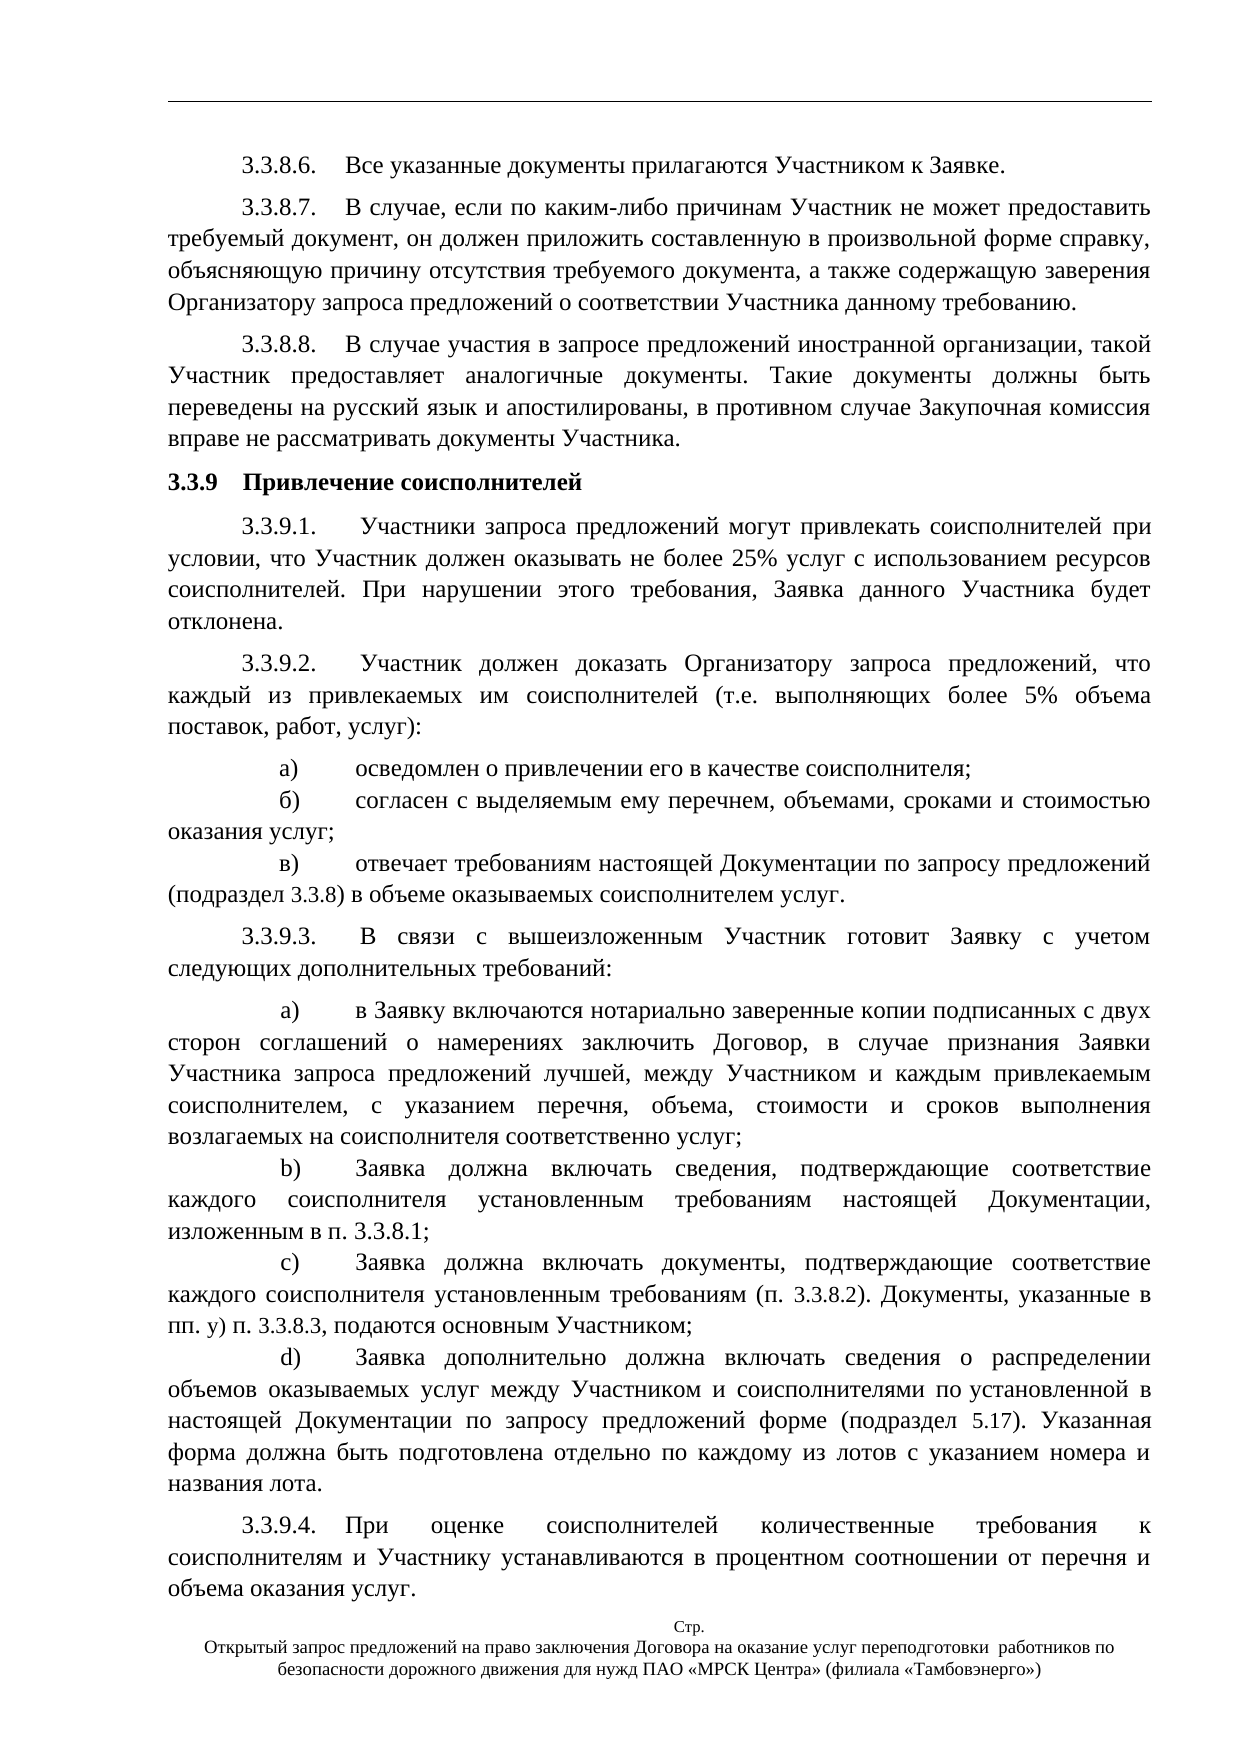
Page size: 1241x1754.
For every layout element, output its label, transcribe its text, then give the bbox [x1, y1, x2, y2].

list осведомлен о привлечении его в качестве соисполнителя; [168, 753, 1152, 782]
list Участник должен доказать Организатору запроса предложений, что каждый из привлекаемых им соисполнителей (т.е. выполняющих более 5% объема поставок, работ, услуг): [168, 648, 1152, 740]
list Участники запроса предложений могут привлекать соисполнителей при условии, что Участник должен оказывать не более 25% услуг c использованием ресурсов соисполнителей. При нарушении этого требования, Заявка данного Участника будет отклонена. [168, 511, 1152, 635]
list В случае, если по каким-либо причинам Участник не может предоставить требуемый документ, он должен приложить составленную в произвольной форме справку, объясняющую причину отсутствия требуемого документа, а также содержащую заверения Организатору запроса предложений о соответствии Участника данному требованию. [168, 192, 1152, 315]
list При оценке соисполнителей количественные требования к соисполнителям и Участнику устанавливаются в процентном соотношении от перечня и объема оказания услуг. [168, 1510, 1152, 1602]
list Заявка дополнительно должна включать сведения о распределении объемов оказываемых услуг между Участником и соисполнителями по установленной в настоящей Документации по запросу предложений форме (подраздел 5.17). Указанная форма должна быть подготовлена отдельно по каждому из лотов с указанием номера и названия лота. [168, 1342, 1152, 1497]
list согласен с выделяемым ему перечнем, объемами, сроками и стоимостью оказания услуг; [168, 785, 1152, 845]
list в Заявку включаются нотариально заверенные копии подписанных с двух сторон соглашений о намерениях заключить Договор, в случае признания Заявки Участника запроса предложений лучшей, между Участником и каждым привлекаемым соисполнителем, с указанием перечня, объема, стоимости и сроков выполнения возлагаемых на соисполнителя соответственно услуг; [168, 995, 1152, 1150]
list Заявка должна включать сведения, подтверждающие соответствие каждого соисполнителя установленным требованиям настоящей Документации, изложенным в п. 3.3.8.1; [168, 1153, 1152, 1245]
list отвечает требованиям настоящей Документации по запросу предложений (подраздел 3.3.8) в объеме оказываемых соисполнителем услуг. [168, 848, 1152, 908]
list Заявка должна включать документы, подтверждающие соответствие каждого соисполнителя установленным требованиям (п. 3.3.8.2). Документы, указанные в пп. у) п. 3.3.8.3, подаются основным Участником; [168, 1247, 1152, 1339]
subtitle Привлечение соисполнителей [168, 467, 1152, 496]
list В случае участия в запросе предложений иностранной организации, такой Участник предоставляет аналогичные документы. Такие документы должны быть переведены на русский язык и апостилированы, в противном случае Закупочная комиссия вправе не рассматривать документы Участника. [168, 329, 1152, 452]
list В связи с вышеизложенным Участник готовит Заявку с учетом следующих дополнительных требований: [168, 921, 1152, 982]
list Все указанные документы прилагаются Участником к Заявке. [168, 150, 1152, 179]
